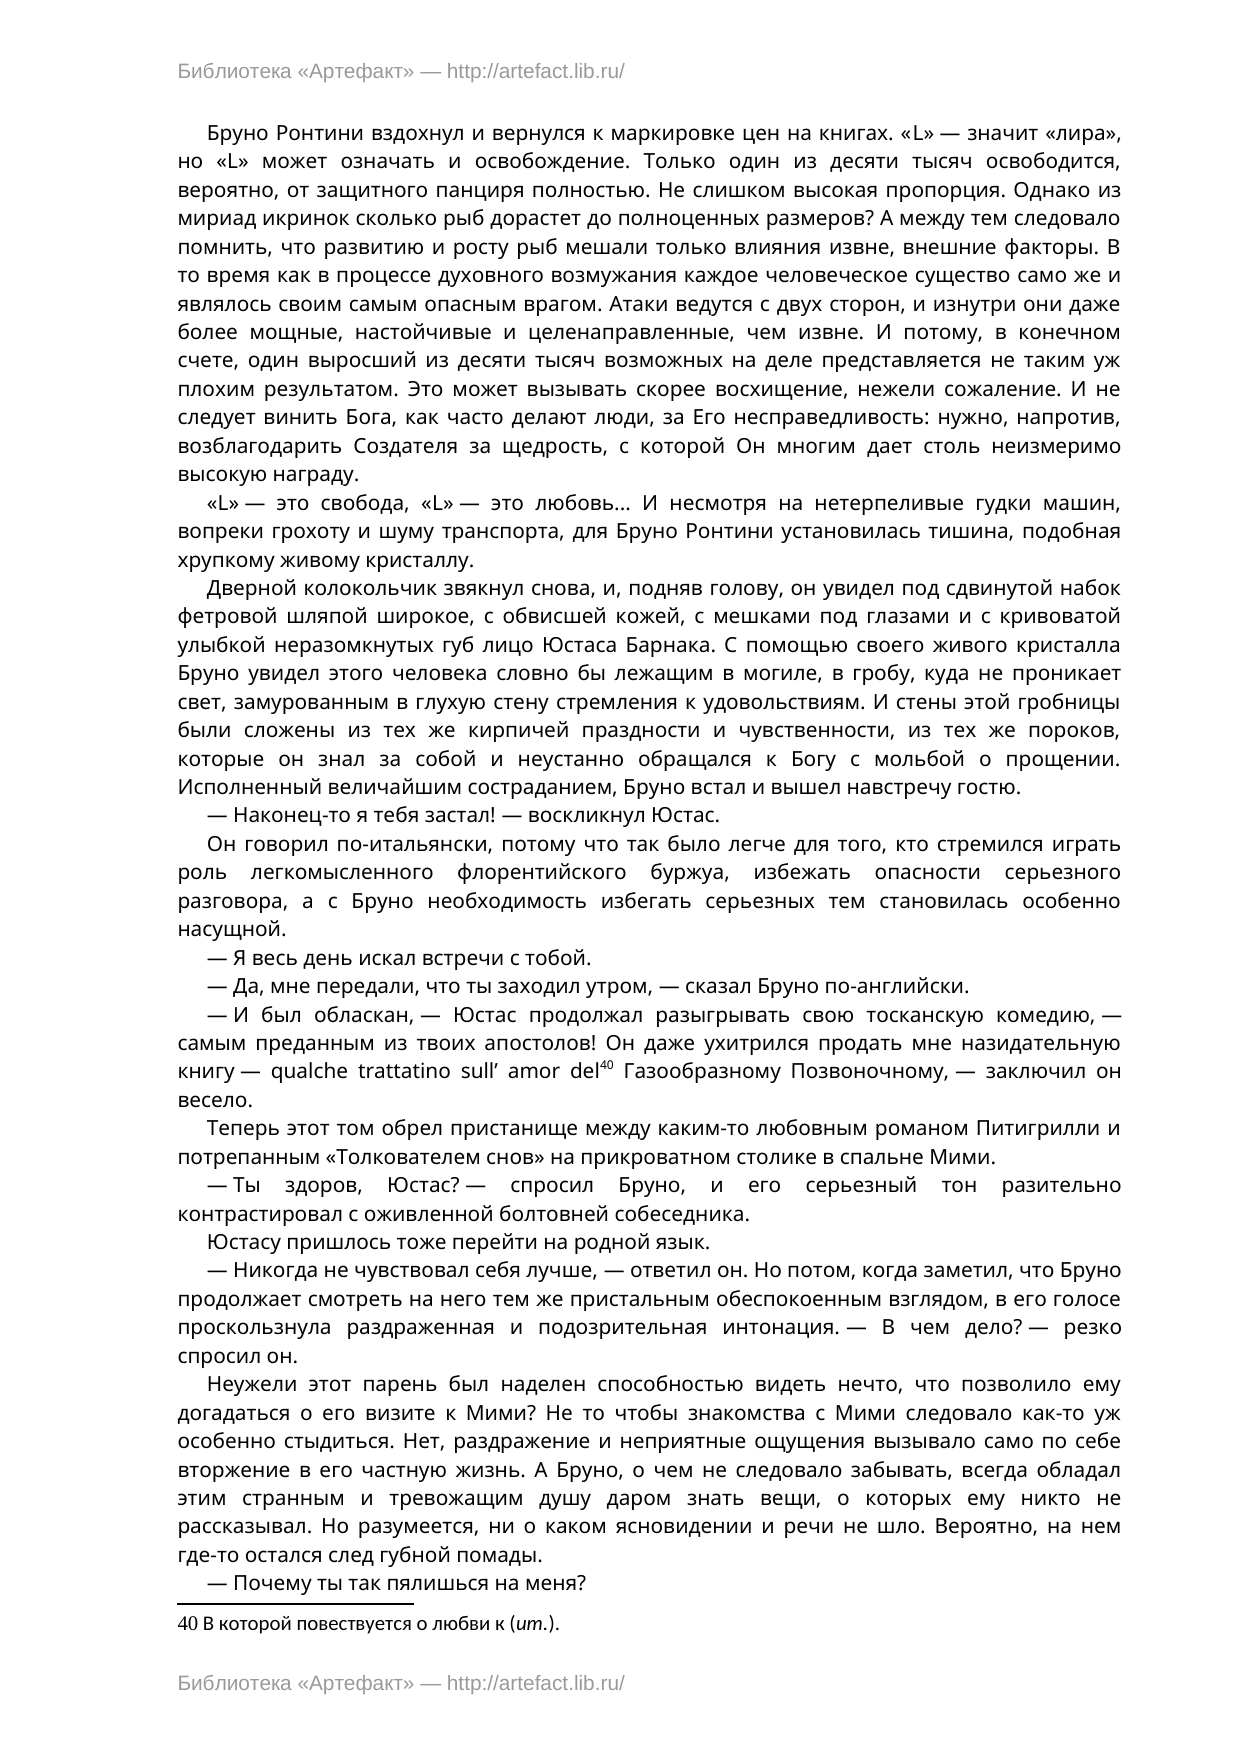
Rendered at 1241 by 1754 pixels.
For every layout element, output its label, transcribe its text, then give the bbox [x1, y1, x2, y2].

text — Я весь день искал встречи с тобой. [177, 943, 1122, 971]
text Бруно Ронтини вздохнул и вернулся к маркировке цен на книгах. «L» — значит «лира», но «L» может означать и освобождение. Только один из десяти тысяч освободится, вероятно, от защитного панциря полностью. Не слишком высокая пропорция. Однако из мириад икринок сколько рыб дорастет до полноценных размеров? А между тем следовало помнить, что развитию и росту рыб мешали только влияния извне, внешние факторы. В то время как в процессе духовного возмужания каждое человеческое существо само же и являлось своим самым опасным врагом. Атаки ведутся с двух сторон, и изнутри они даже более мощные, настойчивые и целенаправленные, чем извне. И потому, в конечном счете, один выросший из десяти тысяч возможных на деле представляется не таким уж плохим результатом. Это может вызывать скорее восхищение, нежели сожаление. И не следует винить Бога, как часто делают люди, за Его несправедливость: нужно, напротив, возблагодарить Создателя за щедрость, с которой Он многим дает столь неизмеримо высокую награду. [177, 118, 1122, 488]
text — Никогда не чувствовал себя лучше, — ответил он. Но потом, когда заметил, что Бруно продолжает смотреть на него тем же пристальным обеспокоенным взглядом, в его голосе проскользнула раздраженная и подозрительная интонация. — В чем дело? — резко спросил он. [177, 1256, 1122, 1369]
text Дверной колокольчик звякнул снова, и, подняв голову, он увидел под сдвинутой набок фетровой шляпой широкое, с обвисшей кожей, с мешками под глазами и с кривоватой улыбкой неразомкнутых губ лицо Юстаса Барнака. С помощью своего живого кристалла Бруно увидел этого человека словно бы лежащим в могиле, в гробу, куда не проникает свет, замурованным в глухую стену стремления к удовольствиям. И стены этой гробницы были сложены из тех же кирпичей праздности и чувственности, из тех же пороков, которые он знал за собой и неустанно обращался к Богу с мольбой о прощении. Исполненный величайшим состраданием, Бруно встал и вышел навстречу гостю. [177, 573, 1122, 801]
text Неужели этот парень был наделен способностью видеть нечто, что позволило ему догадаться о его визите к Мими? Не то чтобы знакомства с Мими следовало как-то уж особенно стыдиться. Нет, раздражение и неприятные ощущения вызывало само по себе вторжение в его частную жизнь. А Бруно, о чем не следовало забывать, всегда обладал этим странным и тревожащим душу даром знать вещи, о которых ему никто не рассказывал. Но разумеется, ни о каком ясновидении и речи не шло. Вероятно, на нем где-то остался след губной помады. [177, 1369, 1122, 1568]
text — Почему ты так пялишься на меня? [177, 1568, 1122, 1597]
text — Ты здоров, Юстас? — спросил Бруно, и его серьезный тон разительно контрастировал с оживленной болтовней собеседника. [177, 1170, 1122, 1227]
text «L» — это свобода, «L» — это любовь... И несмотря на нетерпеливые гудки машин, вопреки грохоту и шуму транспорта, для Бруно Ронтини установилась тишина, подобная хрупкому живому кристаллу. [177, 488, 1122, 573]
text Теперь этот том обрел пристанище между каким-то любовным романом Питигрилли и потрепанным «Толкователем снов» на прикроватном столике в спальне Мими. [177, 1113, 1122, 1170]
text Он говорил по-итальянски, потому что так было легче для того, кто стремился играть роль легкомысленного флорентийского буржуа, избежать опасности серьезного разговора, а с Бруно необходимость избегать серьезных тем становилась особенно насущной. [177, 829, 1122, 943]
text — Наконец-то я тебя застал! — воскликнул Юстас. [177, 801, 1122, 829]
text Юстасу пришлось тоже перейти на родной язык. [177, 1227, 1122, 1256]
text — И был обласкан, — Юстас продолжал разыгрывать свою тосканскую комедию, — самым преданным из твоих апостолов! Он даже ухитрился продать мне назидательную книгу — qualche trattatino sull’ amor del Газообразному Позвоночному, — заключил он весело. [177, 1000, 1122, 1113]
text — Да, мне передали, что ты заходил утром, — сказал Бруно по-английски. [177, 971, 1122, 1000]
